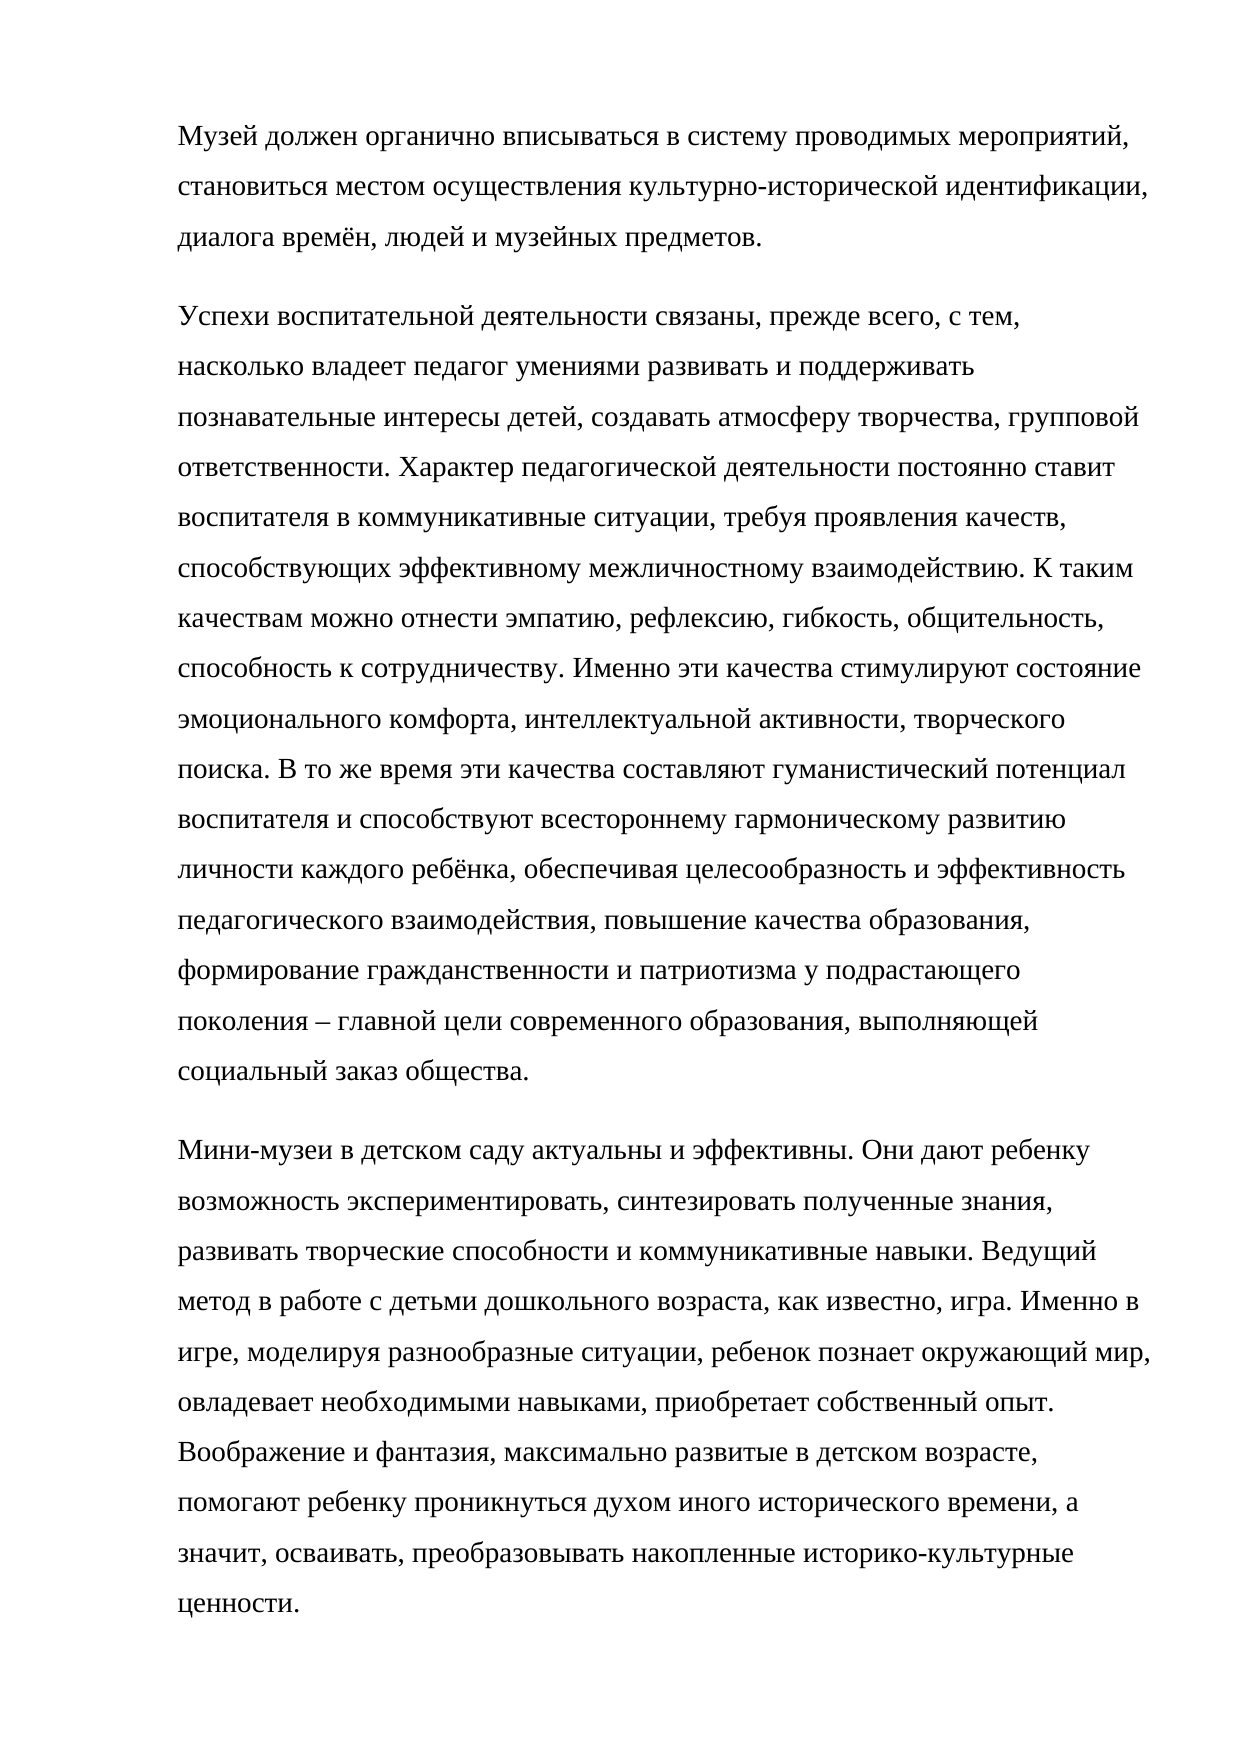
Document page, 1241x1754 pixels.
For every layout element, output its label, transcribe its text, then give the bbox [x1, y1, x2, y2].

text Музей должен органично вписываться в систему проводимых мероприятий, становиться местом осуществления культурно-исторической идентификации, диалога времён, людей и музейных предметов. [177, 118, 1152, 252]
text Успехи воспитательной деятельности связаны, прежде всего, с тем, насколько владеет педагог умениями развивать и поддерживать познавательные интересы детей, создавать атмосферу творчества, групповой ответственности. Характер педагогической деятельности постоянно ставит воспитателя в коммуникативные ситуации, требуя проявления качеств, способствующих эффективному межличностному взаимодействию. К таким качествам можно отнести эмпатию, рефлексию, гибкость, общительность, способность к сотрудничеству. Именно эти качества стимулируют состояние эмоционального комфорта, интеллектуальной активности, творческого поиска. В то же время эти качества составляют гуманистический потенциал воспитателя и способствуют всестороннему гармоническому развитию личности каждого ребёнка, обеспечивая целесообразность и эффективность педагогического взаимодействия, повышение качества образования, формирование гражданственности и патриотизма у подрастающего поколения – главной цели современного образования, выполняющей социальный заказ общества. [177, 298, 1152, 1086]
text Мини-музеи в детском саду актуальны и эффективны. Они дают ребенку возможность экспериментировать, синтезировать полученные знания, развивать творческие способности и коммуникативные навыки. Ведущий метод в работе с детьми дошкольного возраста, как известно, игра. Именно в игре, моделируя разнообразные ситуации, ребенок познает окружающий мир, овладевает необходимыми навыками, приобретает собственный опыт. Воображение и фантазия, максимально развитые в детском возрасте, помогают ребенку проникнуться духом иного исторического времени, а значит, осваивать, преобразовывать накопленные историко-культурные ценности. [177, 1132, 1152, 1619]
